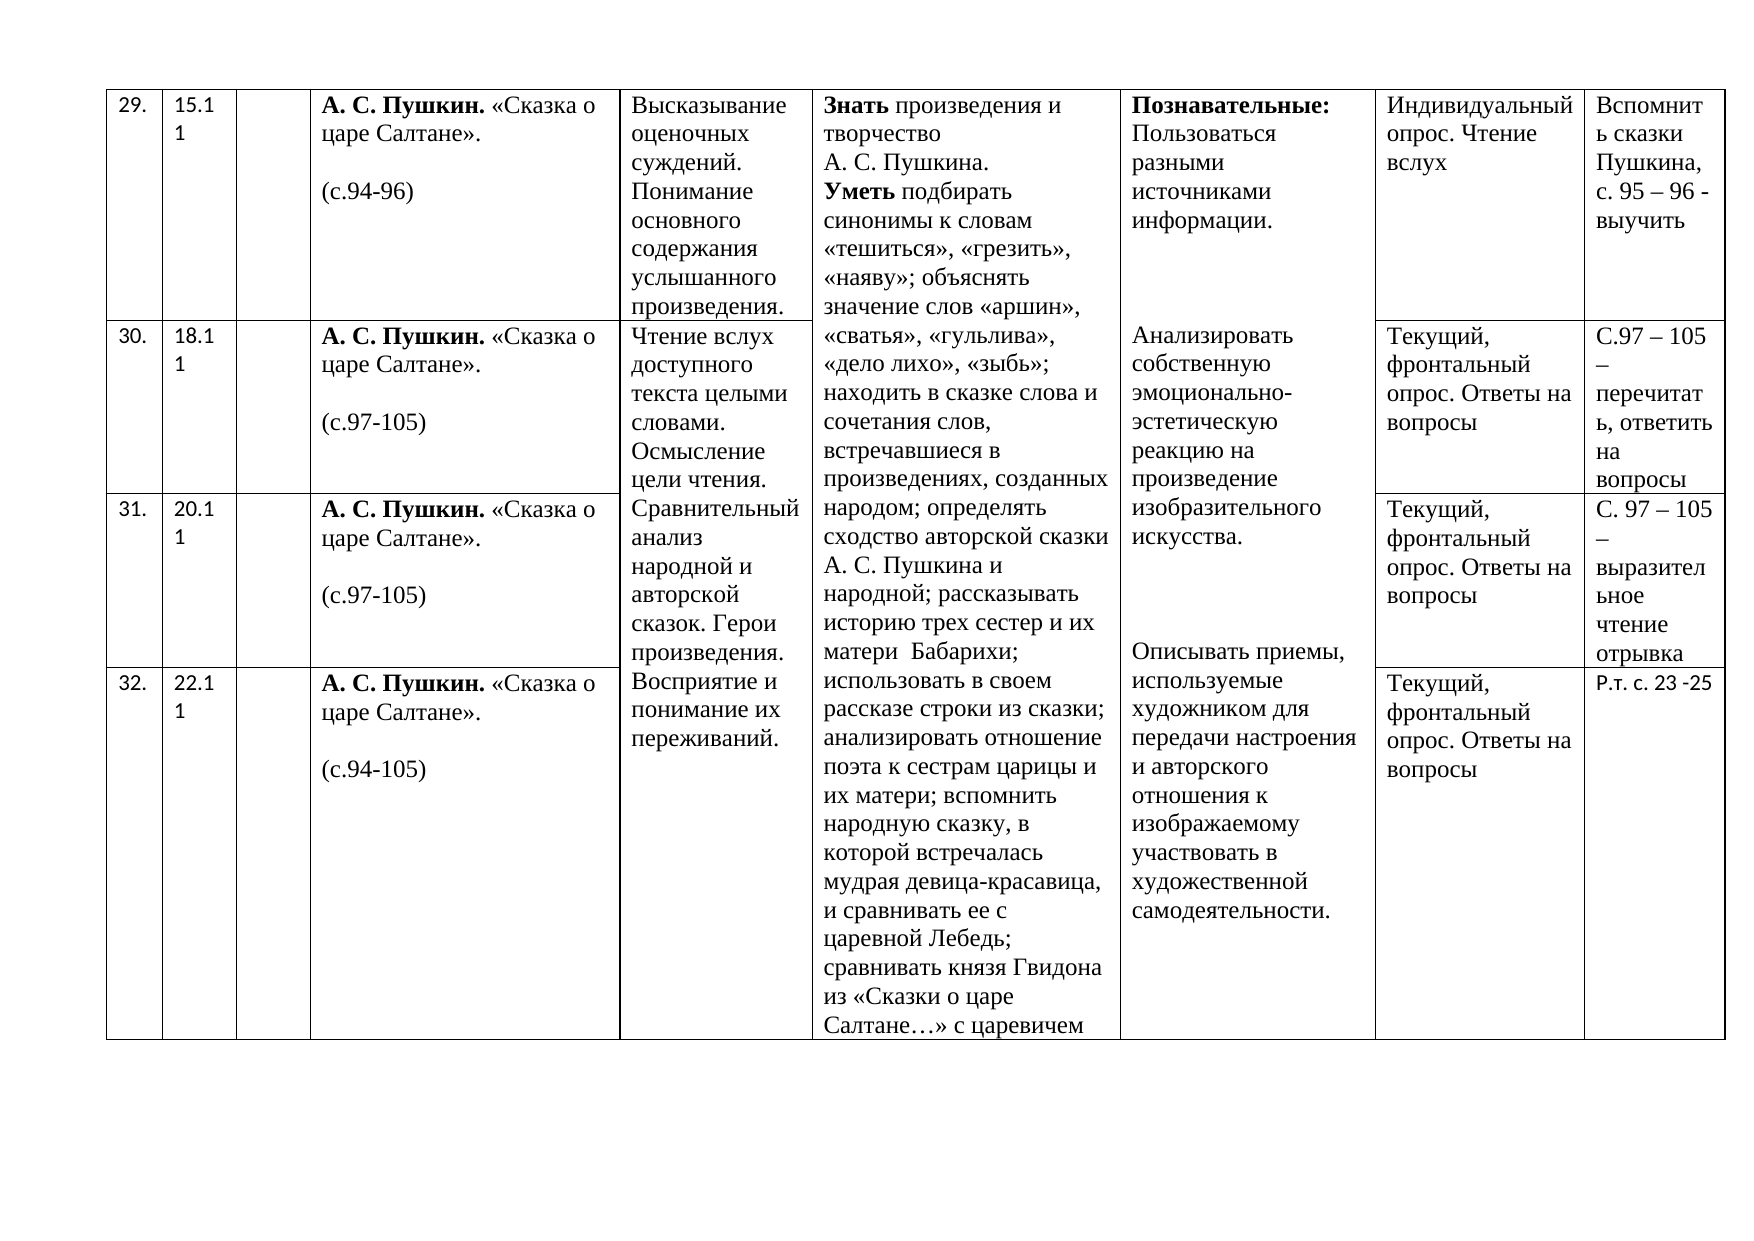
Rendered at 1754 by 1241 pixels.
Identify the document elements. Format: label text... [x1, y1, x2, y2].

table_cell [237, 321, 310, 493]
table_cell А. С. Пушкин. «Сказка о царе Салтане». (с.94-96) [311, 90, 619, 320]
table_cell [237, 90, 310, 320]
table_cell Р.т. с. 23 -25 [1585, 668, 1724, 1038]
table_cell Чтение вслух доступного текста целыми словами. Осмысление цели чтения. Сравнительный анализ народной и авторской сказок. Герои произведения. Восприятие и понимание их переживаний. [621, 321, 812, 1038]
table_cell С. 97 – 105 – выразительное чтение отрывка [1585, 494, 1724, 667]
table_cell [107, 321, 162, 493]
table_cell [107, 494, 162, 667]
table_cell 15.11 [163, 90, 236, 320]
table_cell Вспомнить сказки Пушкина, с. 95 – 96 - выучить [1585, 90, 1724, 320]
table_cell [107, 668, 162, 1038]
table_cell Текущий, фронтальный опрос. Ответы на вопросы [1376, 494, 1584, 667]
table_cell Текущий, фронтальный опрос. Ответы на вопросы [1376, 321, 1584, 493]
table_cell [237, 494, 310, 667]
table_cell Индивидуальный опрос. Чтение вслух [1376, 90, 1584, 320]
table_cell Знать произведения и творчество А. С. Пушкина. Уметь подбирать синонимы к словам «тешиться», «грезить», «наяву»; объяснять значение слов «аршин», «сватья», «гульлива», «дело лихо», «зыбь»; находить в сказке слова и сочетания слов, встречавшиеся в произведениях, созданных народом; определять сходство авторской сказки А. С. Пушкина и народной; рассказывать историю трех сестер и их матери Бабарихи; использовать в своем рассказе строки из сказки; анализировать отношение поэта к сестрам царицы и их матери; вспомнить народную сказку, в которой встречалась мудрая девица-красавица, и сравнивать ее с царевной Лебедь; сравнивать князя Гвидона из «Сказки о царе Салтане…» с царевичем Елисеем из другого произведения А. С. Пушкина «Сказка о мертвой царевне и о семи богатырях»; находить сходства и отличия народной сказки «По колено ноги в золоте» и авторской «Сказки о царе Салтане…»; читать наизусть отрывок из сказки. [813, 90, 1120, 1038]
table_cell С.97 – 105 – перечитать, ответить на вопросы [1585, 321, 1724, 493]
table_cell 20.11 [163, 494, 236, 667]
table_cell А. С. Пушкин. «Сказка о царе Салтане». (с.97-105) [311, 494, 619, 667]
table_cell Высказывание оценочных суждений. Понимание основного содержания услышанного произведения. [621, 90, 812, 320]
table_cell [311, 668, 619, 1038]
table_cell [1376, 668, 1584, 1038]
table_cell Познавательные: Пользоваться разными источниками информации. Анализировать собственную эмоционально-эстетическую реакцию на произведение изобразительного искусства. Описывать приемы, используемые художником для передачи настроения и авторского отношения к изображаемому участвовать в художественной самодеятельности. Регулятивные: Выбирать форму участия в проектной деятельности по теме «Авторские сказки»: собирать информацию по выбранной теме. Планировать собственные действия в соответствии с поставленной целью Коммуникативные: Участвовать в диалоге. Строить монолог. представлять результаты творческих работ. Сотрудничать со сверстниками и взрослыми, распределять роли. Личностные: Проявлять интерес к личности и жизни творческих личностей. Познавательные: сравнивать произведения и их героев, классифицировать произведения по заданным критериям; устанавливать причинно-следственные связи между поступками героев произведений; устанавливать аналогии. осуществлять поиск необходимой информации, используя учебные пособия, фонды библиотек и Интернет. Регулятивные: ставить новые задачи для освоения художественного текста в сотрудничестве с учителем; самостоятельно оценивать правильность выполненных действия как по ходу их выполнения так и в результате проведенной работы; планировать собственную читательскую деятельность. Коммуникативные: работая в группе учитывать мнения партнёров, отличные от собственных; аргументировать собственную позицию и координировать её с позицией партнёров при выработке решения; точно и последовательно передавать партнёру необходимую информацию; оказывать в сотрудничестве необходимую взаимопомощь, осуществлять взаимоконтроль. Личностные: ориентация на понимание причин успеха в учебной деятельности; способность к самооценке; чувство сопричастности с жизнью своего народа и Родины, осознание этнической принадлежности; представления об общих нравственных категориях (добре и зле) у разных народов, моральных нормах, нравственных и безнравственных поступках. [1121, 90, 1375, 1038]
table_cell [237, 668, 310, 1038]
table_cell 18.11 [163, 321, 236, 493]
table_cell А. С. Пушкин. «Сказка о царе Салтане». (с.97-105) [311, 321, 619, 493]
table_cell 22.11 [163, 668, 236, 1038]
table_cell [107, 90, 162, 320]
